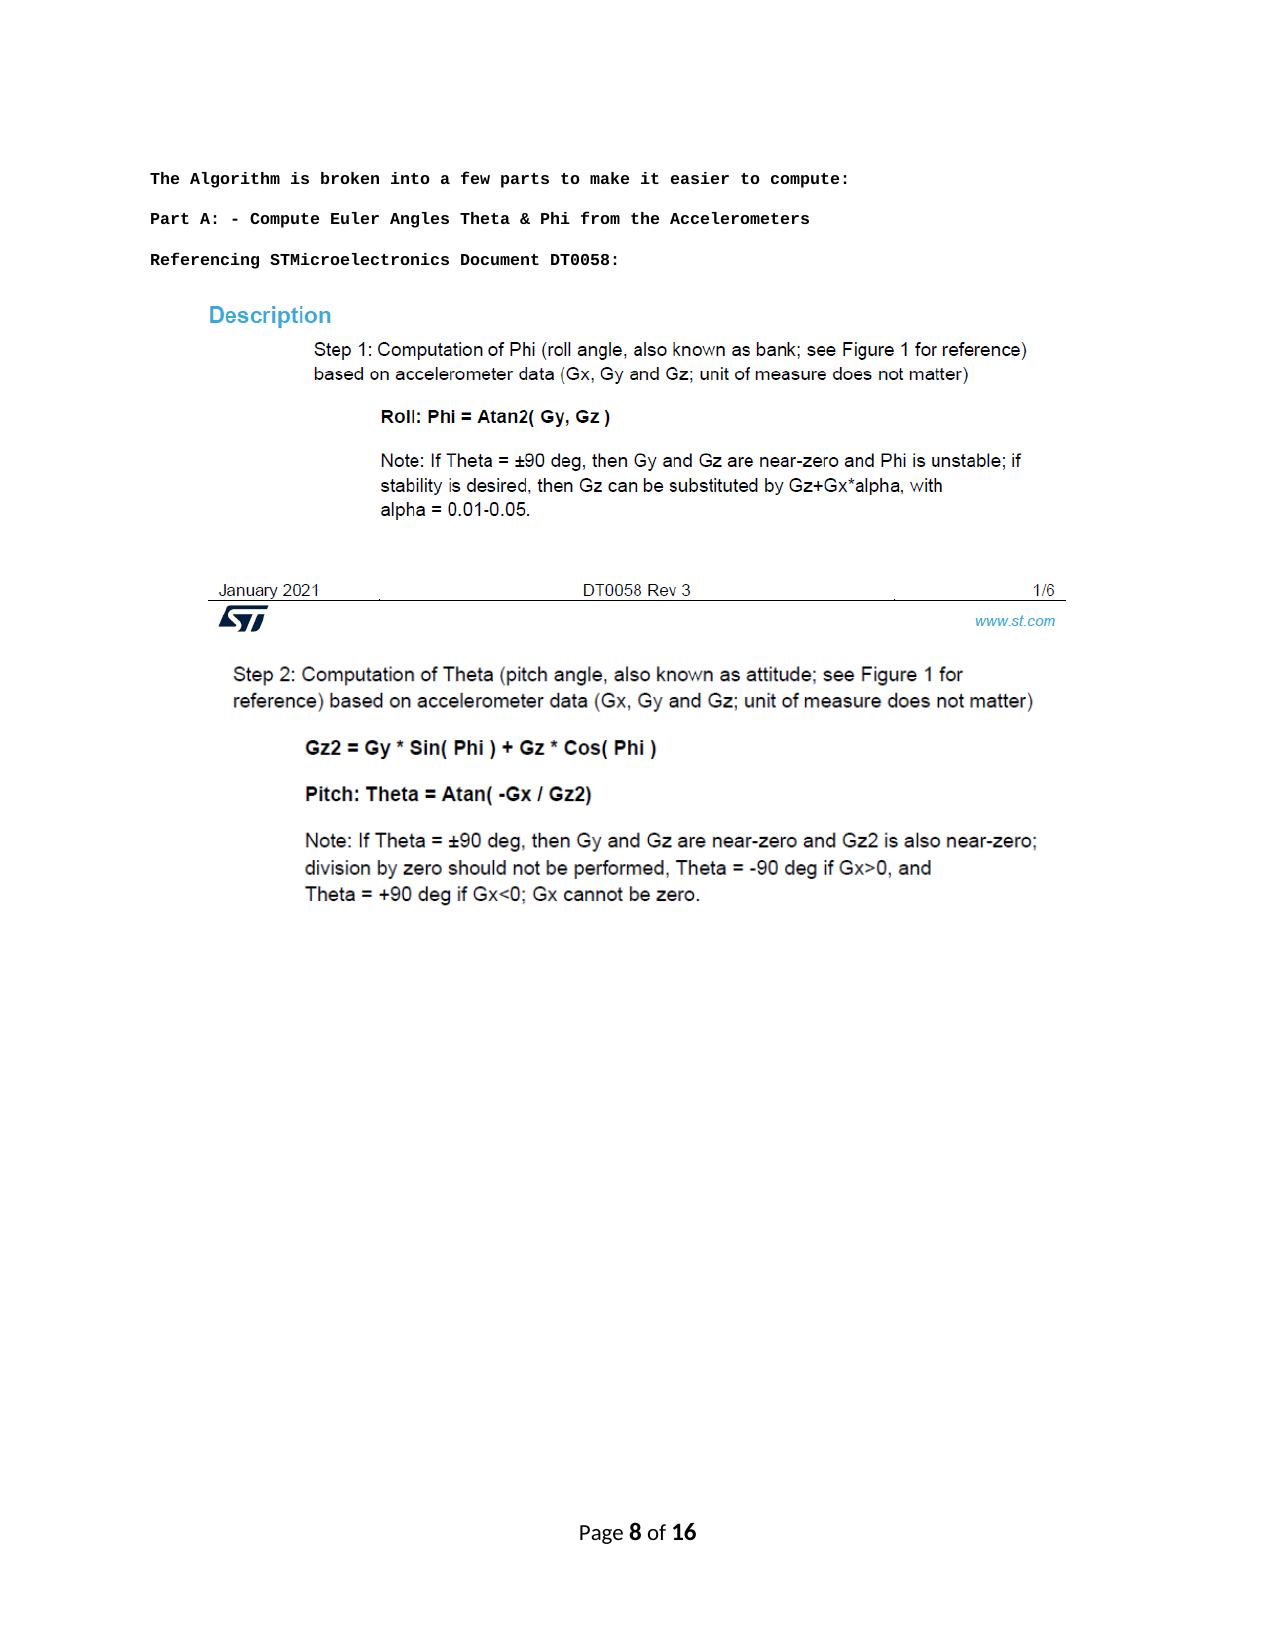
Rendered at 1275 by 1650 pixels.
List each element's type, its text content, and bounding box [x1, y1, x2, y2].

text Part A: - Compute Euler Angles Theta & Phi from the Accelerometers [150, 211, 1125, 230]
picture [189, 292, 1086, 655]
text Referencing STMicroelectronics Document DT0058: [150, 252, 1125, 270]
text The Algorithm is broken into a few parts to make it easier to compute: [150, 170, 1125, 189]
picture [204, 656, 1071, 920]
